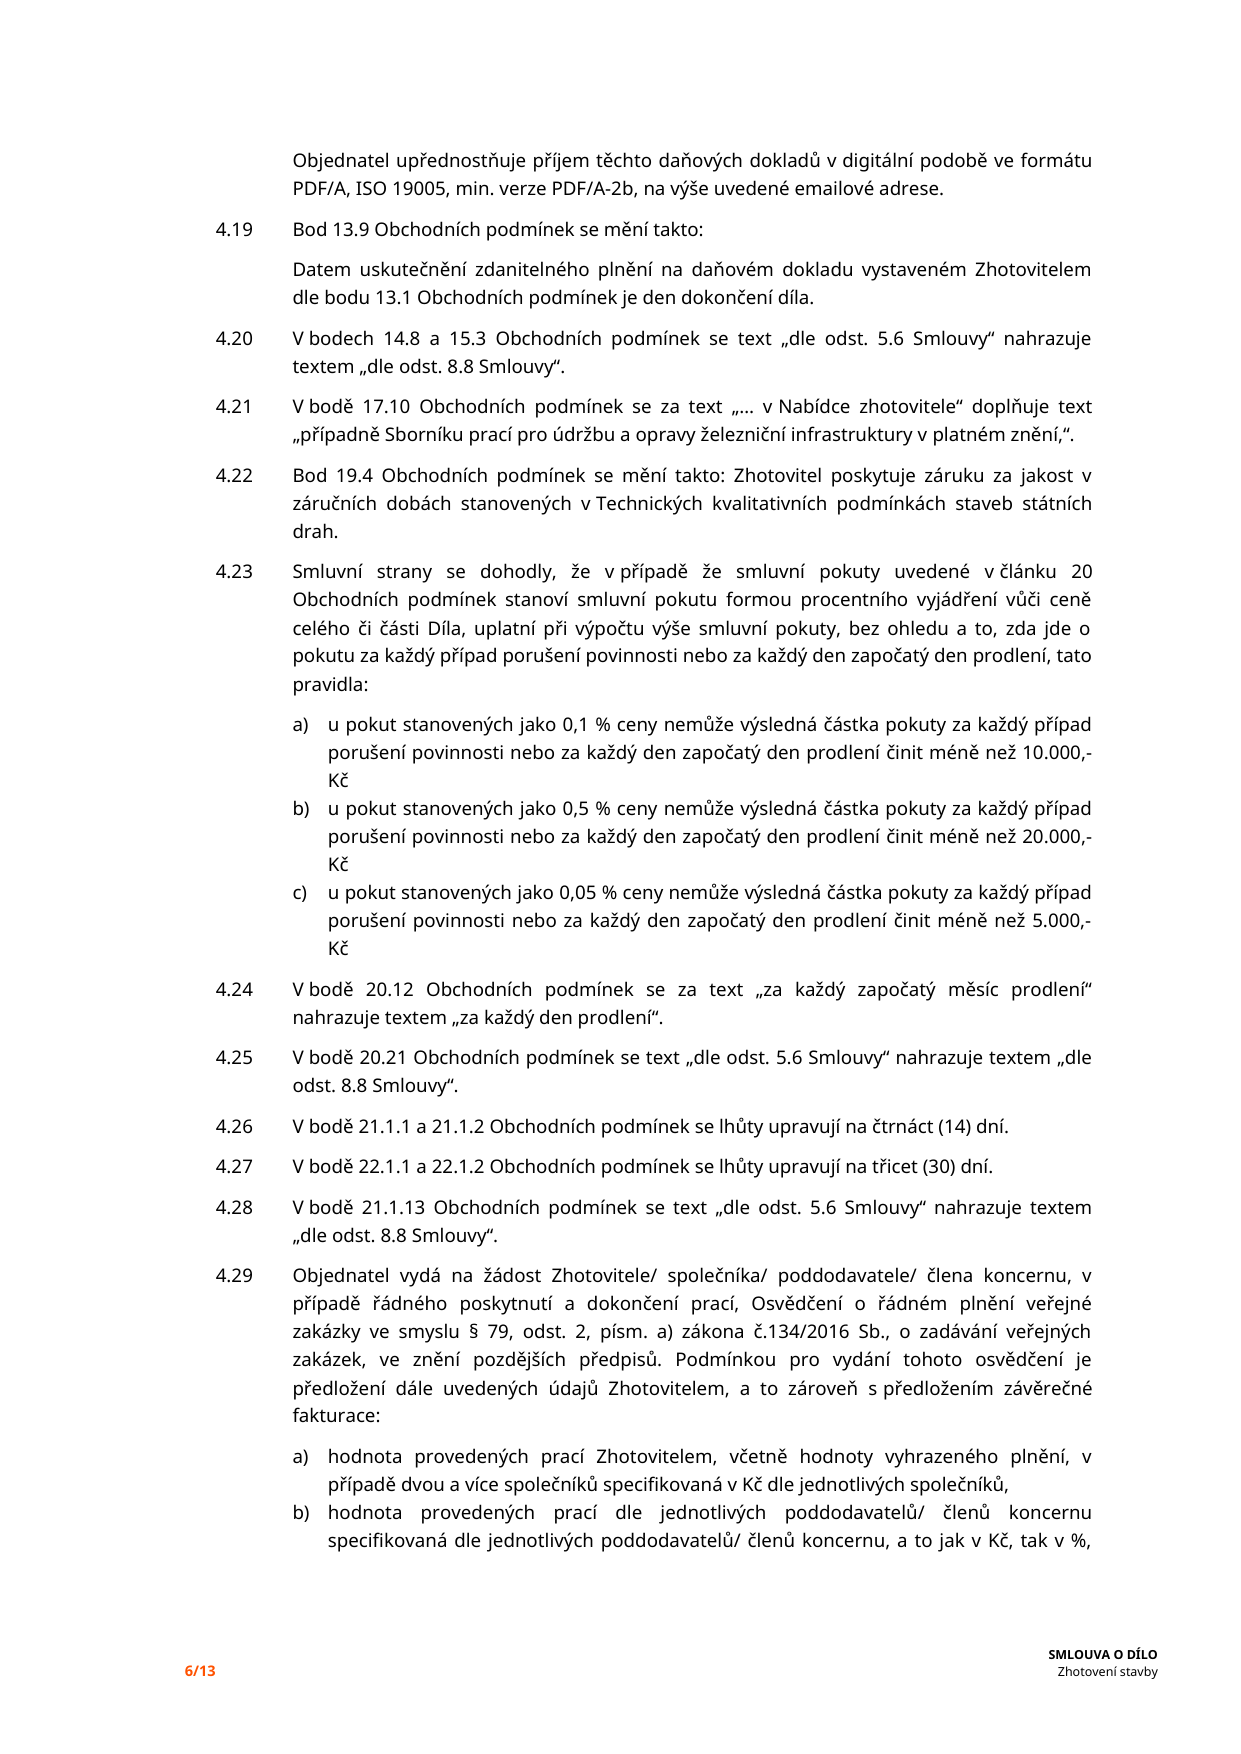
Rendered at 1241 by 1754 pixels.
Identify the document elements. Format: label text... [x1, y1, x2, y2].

text V bodě 20.12 Obchodních podmínek se za text „za každý započatý měsíc prodlení“ nahrazuje textem „za každý den prodlení“. [216, 976, 1093, 1029]
text Bod 19.4 Obchodních podmínek se mění takto: Zhotovitel poskytuje záruku za jakost v záručních dobách stanovených v Technických kvalitativních podmínkách staveb státních drah. [216, 462, 1093, 544]
text V bodě 20.21 Obchodních podmínek se text „dle odst. 5.6 Smlouvy“ nahrazuje textem „dle odst. 8.8 Smlouvy“. [216, 1044, 1093, 1098]
text V bodě 21.1.13 Obchodních podmínek se text „dle odst. 5.6 Smlouvy“ nahrazuje textem „dle odst. 8.8 Smlouvy“. [216, 1194, 1093, 1248]
list V bodech 14.8 a 15.3 Obchodních podmínek se text „dle odst. 5.6 Smlouvy“ nahrazuje textem „dle odst. 8.8 Smlouvy“. [216, 325, 1093, 379]
text Smluvní strany se dohodly, že v případě že smluvní pokuty uvedené v článku 20 Obchodních podmínek stanoví smluvní pokutu formou procentního vyjádření vůči ceně celého či části Díla, uplatní při výpočtu výše smluvní pokuty, bez ohledu a to, zda jde o pokutu za každý případ porušení povinnosti nebo za každý den započatý den prodlení, tato pravidla: [216, 559, 1093, 696]
text Bod 13.9 Obchodních podmínek se mění takto: [216, 216, 1093, 242]
text V bodě 22.1.1 a 22.1.2 Obchodních podmínek se lhůty upravují na třicet (30) dní. [216, 1154, 1093, 1179]
list Objednatel upřednostňuje příjem těchto daňových dokladů v digitální podobě ve formátu PDF/A, ISO 19005, min. verze PDF/A-2b, na výše uvedené emailové adrese. [292, 147, 1093, 201]
text Objednatel vydá na žádost Zhotovitele/ společníka/ poddodavatele/ člena koncernu, v případě řádného poskytnutí a dokončení prací, Osvědčení o řádném plnění veřejné zakázky ve smyslu § 79, odst. 2, písm. a) zákona č.134/2016 Sb., o zadávání veřejných zakázek, ve znění pozdějších předpisů. Podmínkou pro vydání tohoto osvědčení je předložení dále uvedených údajů Zhotovitelem, a to zároveň s předložením závěrečné fakturace: [216, 1263, 1093, 1428]
text V bodě 17.10 Obchodních podmínek se za text „… v Nabídce zhotovitele“ doplňuje text „případně Sborníku prací pro údržbu a opravy železniční infrastruktury v platném znění,“. [216, 394, 1093, 447]
list u pokut stanovených jako 0,1 % ceny nemůže výsledná částka pokuty za každý případ porušení povinnosti nebo za každý den započatý den prodlení činit méně než 10.000,- Kč [292, 711, 1093, 793]
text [292, 1499, 1093, 1553]
list hodnota provedených prací Zhotovitelem, včetně hodnoty vyhrazeného plnění, v případě dvou a více společníků specifikovaná v Kč dle jednotlivých společníků, [292, 1443, 1093, 1497]
text V bodě 21.1.1 a 21.1.2 Obchodních podmínek se lhůty upravují na čtrnáct (14) dní. [216, 1113, 1093, 1139]
list Datem uskutečnění zdanitelného plnění na daňovém dokladu vystaveném Zhotovitelem dle bodu 13.1 Obchodních podmínek je den dokončení díla. [292, 257, 1093, 310]
text u pokut stanovených jako 0,5 % ceny nemůže výsledná částka pokuty za každý případ porušení povinnosti nebo za každý den započatý den prodlení činit méně než 20.000,- Kč [292, 795, 1093, 877]
text u pokut stanovených jako 0,05 % ceny nemůže výsledná částka pokuty za každý případ porušení povinnosti nebo za každý den započatý den prodlení činit méně než 5.000,- Kč [292, 879, 1093, 961]
